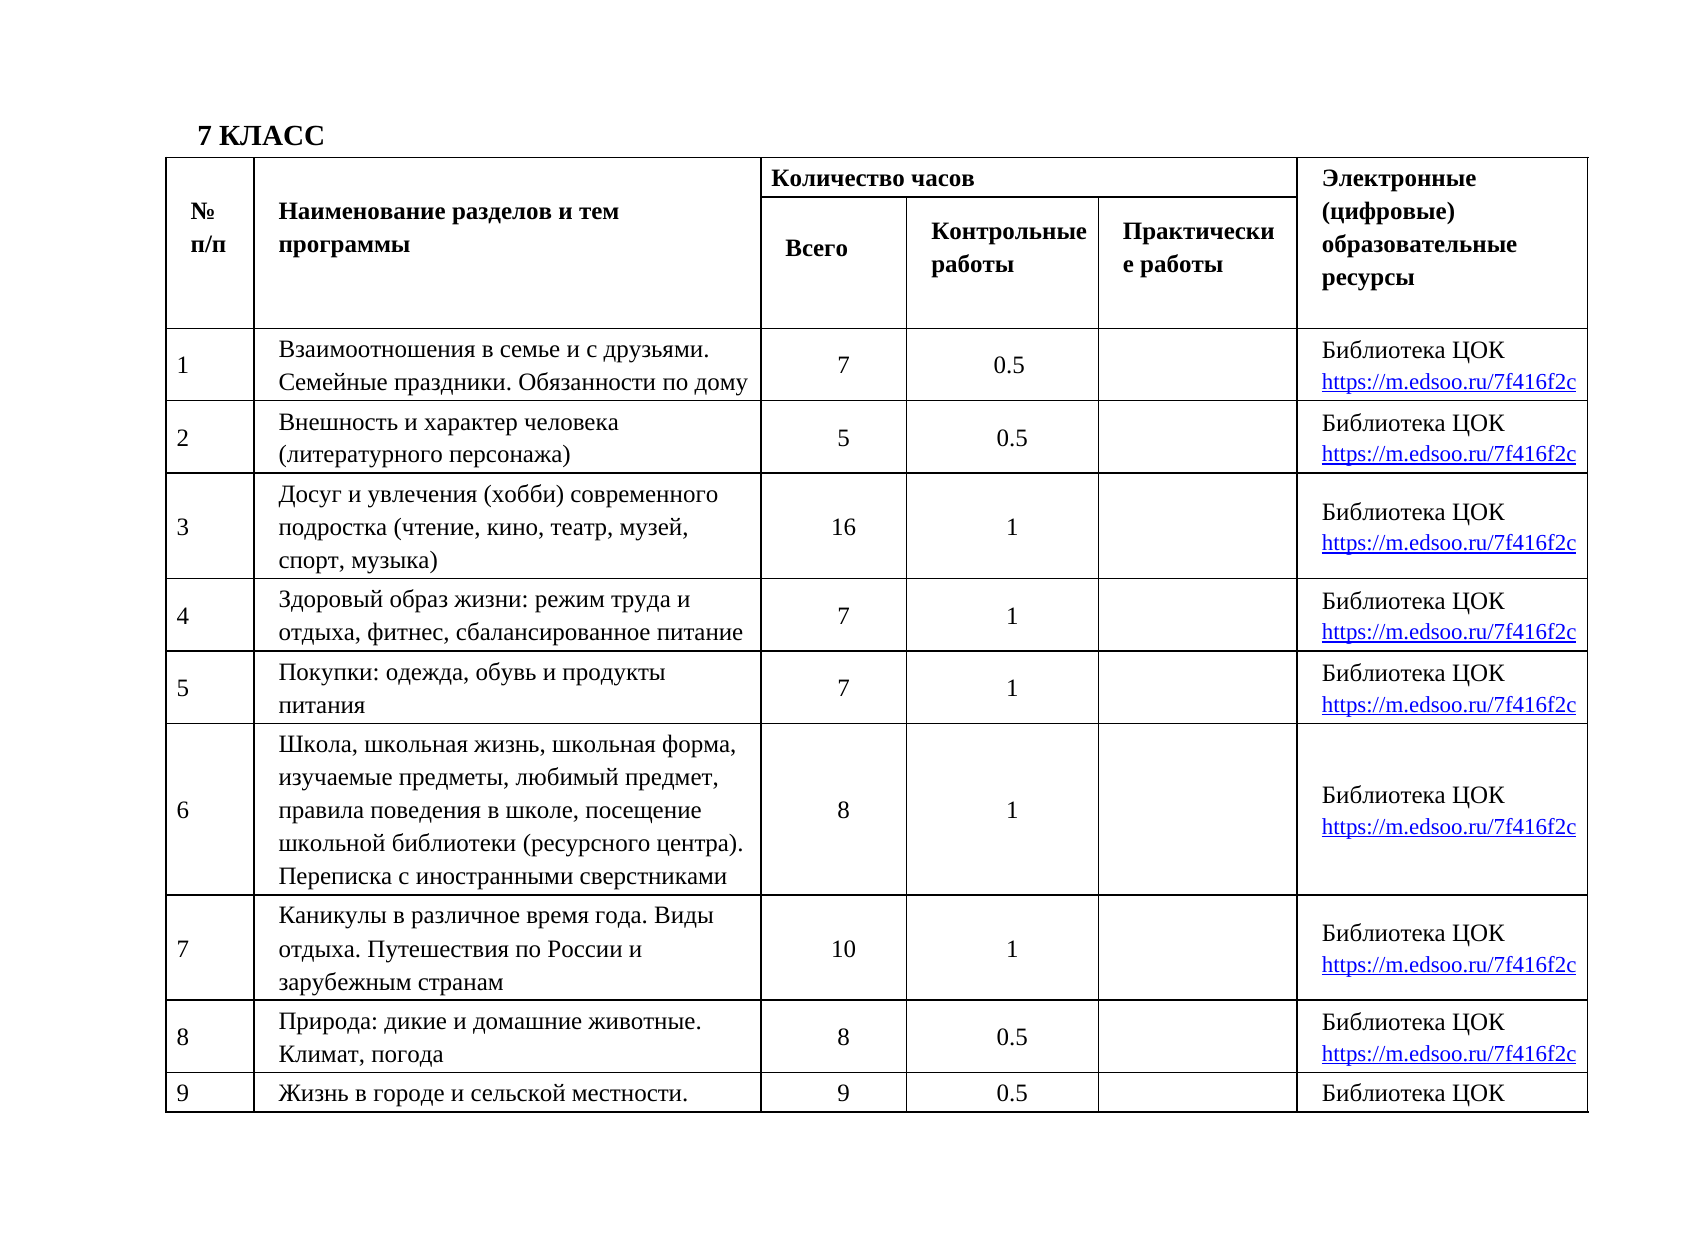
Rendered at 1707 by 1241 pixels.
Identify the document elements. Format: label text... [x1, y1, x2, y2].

table_cell Библиотека ЦОК https://m.edsoo.ru/7f416f2c [1298, 474, 1587, 578]
table_header Количество часов [762, 158, 1296, 196]
table_cell 1 [907, 474, 1098, 578]
table_cell Внешность и характер человека (литературного персонажа) [255, 401, 760, 472]
table_cell 2 [167, 401, 253, 472]
table_cell 16 [762, 474, 906, 578]
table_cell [1298, 1001, 1587, 1072]
table_cell Библиотека ЦОК https://m.edsoo.ru/7f416f2c [1298, 401, 1587, 472]
text 7 КЛАСС [190, 118, 1618, 152]
table_cell 1 [907, 652, 1098, 722]
table_cell [1099, 652, 1296, 722]
table_cell 7 [167, 896, 253, 999]
table_header Наименование разделов и тем программы [255, 158, 760, 327]
table_cell [1099, 724, 1296, 894]
table_cell 8 [762, 724, 906, 894]
table_cell Библиотека ЦОК https://m.edsoo.ru/7f416f2c [1298, 896, 1587, 999]
table_cell 5 [167, 652, 253, 722]
table_cell 0.5 [907, 1001, 1098, 1072]
table_cell Библиотека ЦОК https://m.edsoo.ru/7f416f2c [1298, 652, 1587, 722]
table_cell 4 [167, 579, 253, 650]
table_cell 0.5 [907, 401, 1098, 472]
table_cell 9 [762, 1073, 906, 1111]
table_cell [255, 1073, 760, 1111]
table_cell 7 [762, 329, 906, 400]
table_cell 3 [167, 474, 253, 578]
table_cell [1099, 579, 1296, 650]
table_header Электронные (цифровые) образовательные ресурсы [1298, 158, 1587, 327]
table_cell 0.5 [907, 1073, 1098, 1111]
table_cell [1298, 1073, 1587, 1111]
table_cell Взаимоотношения в семье и с друзьями. Семейные праздники. Обязанности по дому [255, 329, 760, 400]
table_cell [1099, 896, 1296, 999]
table_cell Контрольные работы [907, 198, 1098, 327]
table_cell [1099, 401, 1296, 472]
table_cell 6 [167, 724, 253, 894]
table_cell 7 [762, 579, 906, 650]
table_cell Каникулы в различное время года. Виды отдыха. Путешествия по России и зарубежным странам [255, 896, 760, 999]
table_cell Здоровый образ жизни: режим труда и отдыха, фитнес, сбалансированное питание [255, 579, 760, 650]
table_cell 1 [167, 329, 253, 400]
table_cell Практические работы [1099, 198, 1296, 327]
table_cell 8 [167, 1001, 253, 1072]
table_cell 8 [762, 1001, 906, 1072]
table_cell [1099, 329, 1296, 400]
table_cell Досуг и увлечения (хобби) современного подростка (чтение, кино, театр, музей, спорт, музыка) [255, 474, 760, 578]
table_cell Школа, школьная жизнь, школьная форма, изучаемые предметы, любимый предмет, правила поведения в школе, посещение школьной библиотеки (ресурсного центра). Переписка с иностранными сверстниками [255, 724, 760, 894]
table_cell 10 [762, 896, 906, 999]
table_cell 1 [907, 579, 1098, 650]
table_cell Всего [762, 198, 906, 327]
table_cell 7 [762, 652, 906, 722]
table_cell 0.5 [907, 329, 1098, 400]
table_cell [1099, 474, 1296, 578]
table_cell Покупки: одежда, обувь и продукты питания [255, 652, 760, 722]
table_cell 9 [167, 1073, 253, 1111]
table_cell Природа: дикие и домашние животные. Климат, погода [255, 1001, 760, 1072]
table_header № п/п [167, 158, 253, 327]
table_cell 1 [907, 724, 1098, 894]
table_cell 1 [907, 896, 1098, 999]
table_cell Библиотека ЦОК https://m.edsoo.ru/7f416f2c [1298, 724, 1587, 894]
table_cell [1099, 1073, 1296, 1111]
table_cell 5 [762, 401, 906, 472]
table_cell Библиотека ЦОК https://m.edsoo.ru/7f416f2c [1298, 329, 1587, 400]
table_cell [1099, 1001, 1296, 1072]
table_cell Библиотека ЦОК https://m.edsoo.ru/7f416f2c [1298, 579, 1587, 650]
